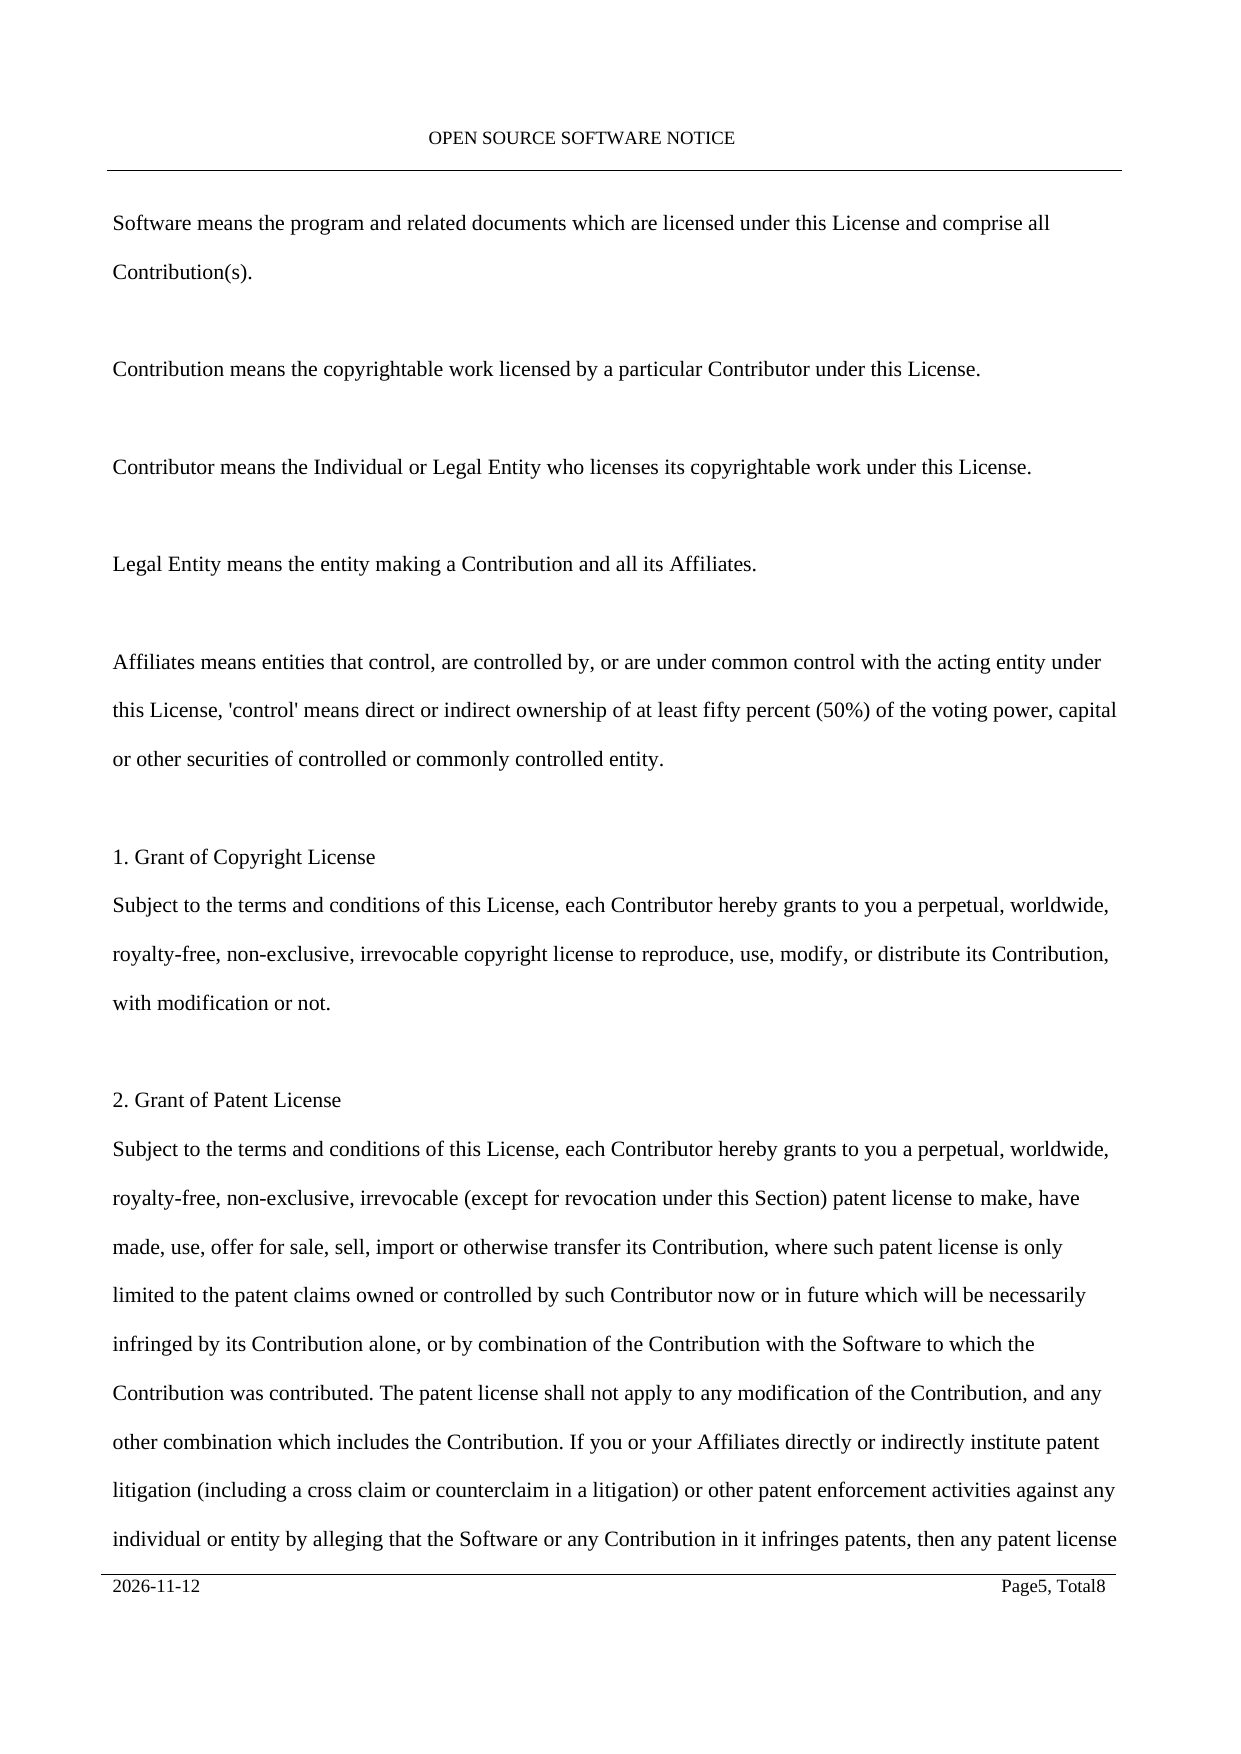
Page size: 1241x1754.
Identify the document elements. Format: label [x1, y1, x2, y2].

text [112, 206, 1128, 1555]
